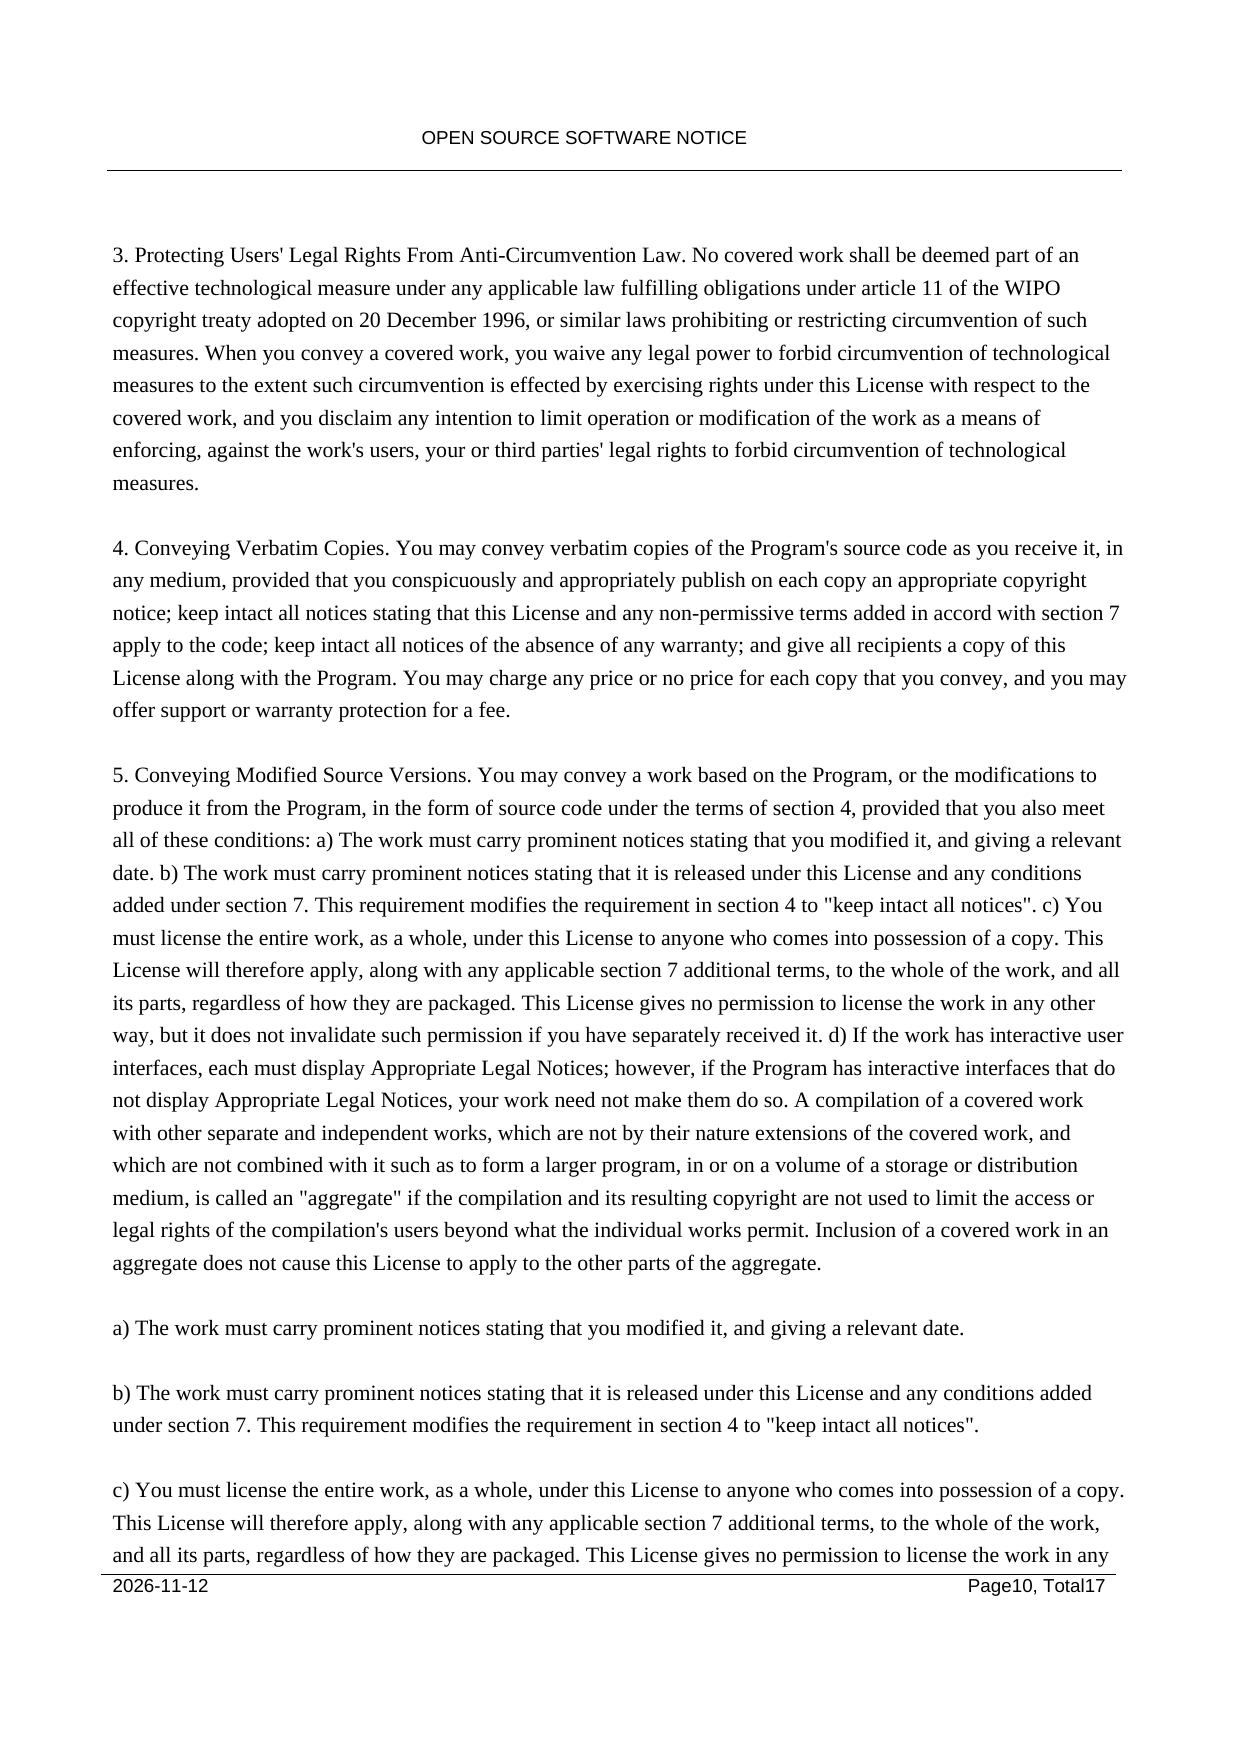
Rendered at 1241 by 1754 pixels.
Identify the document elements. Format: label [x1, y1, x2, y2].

text [112, 206, 1128, 1571]
